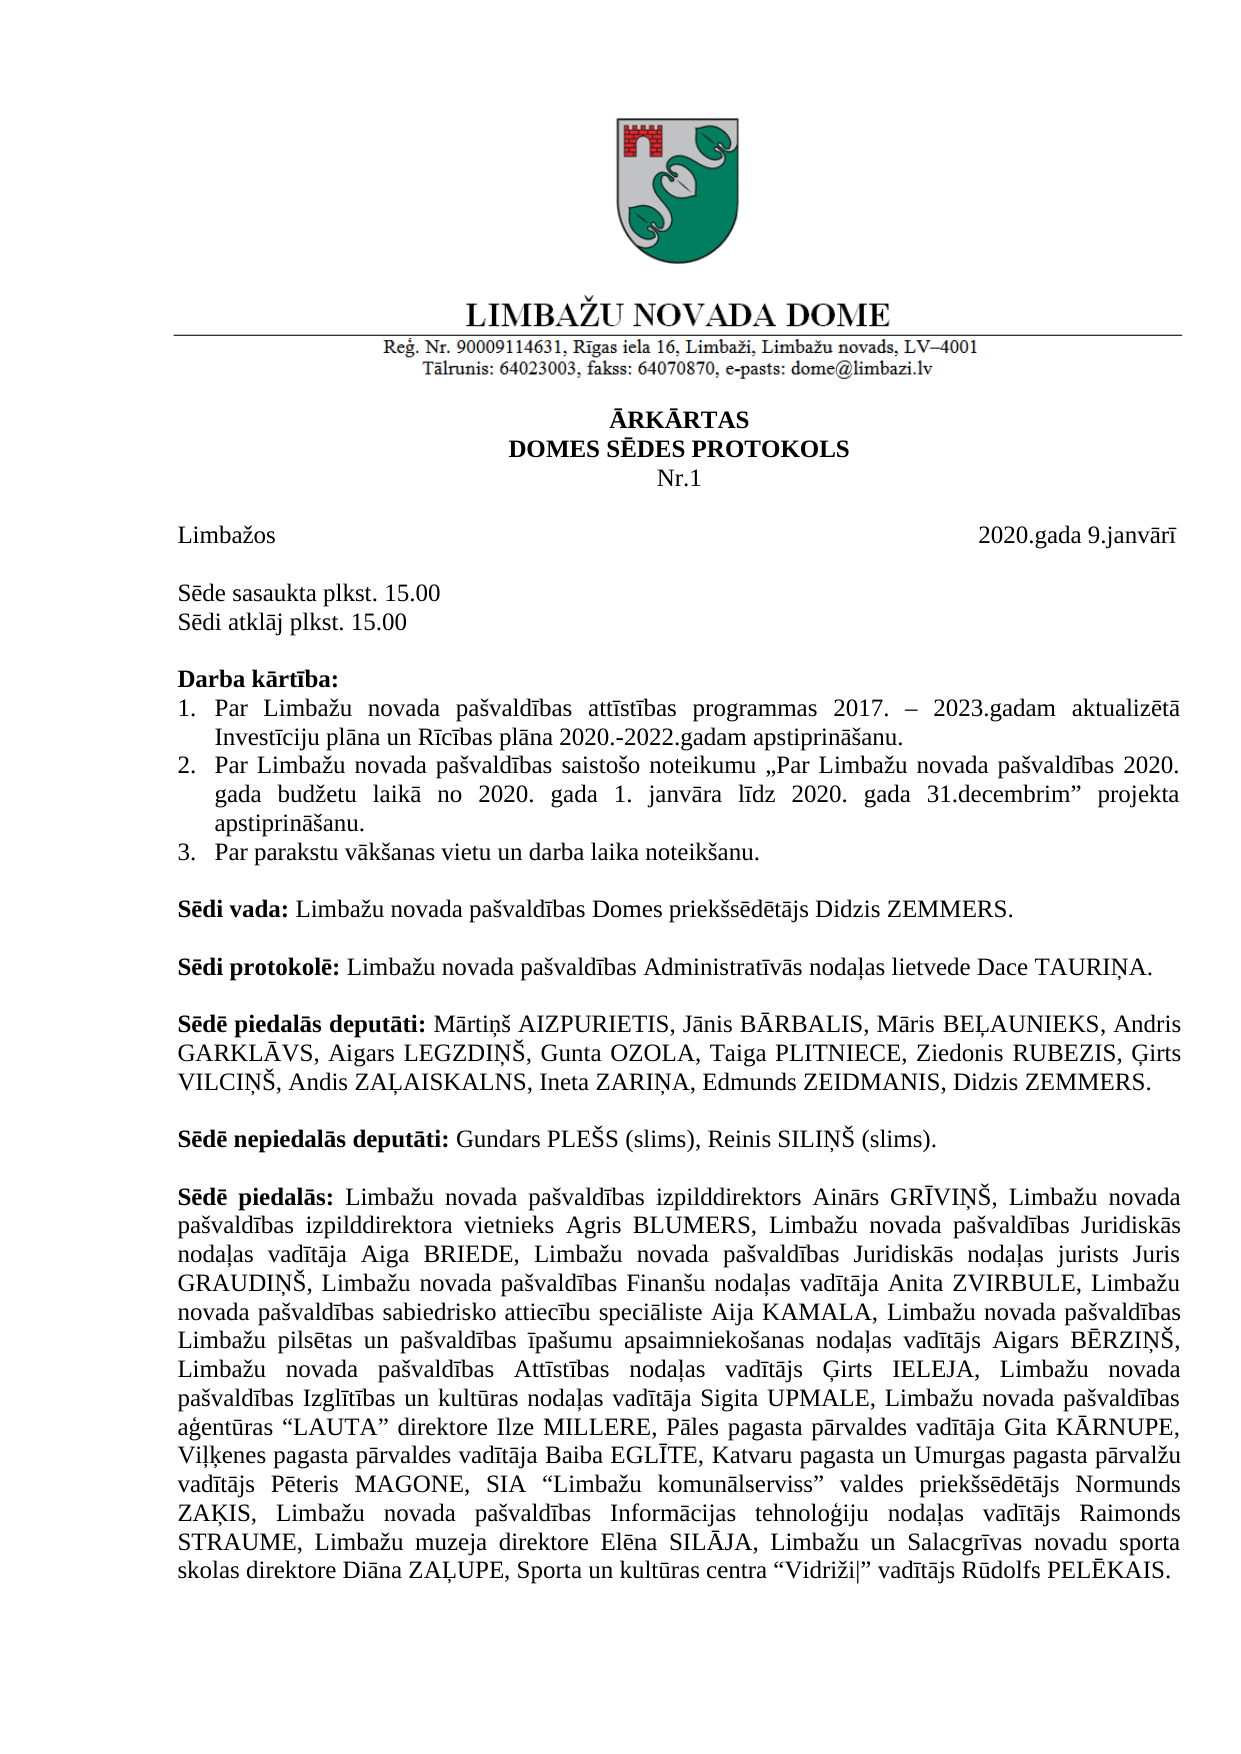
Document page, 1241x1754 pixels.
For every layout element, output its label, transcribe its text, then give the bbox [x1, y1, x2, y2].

text Sēdi vada: Limbažu novada pašvaldības Domes priekšsēdētājs Didzis ZEMMERS. [177, 894, 1181, 923]
list Par Limbažu novada pašvaldības saistošo noteikumu „Par Limbažu novada pašvaldības 2020. gada budžetu laikā no 2020. gada 1. janvāra līdz 2020. gada 31.decembrim” projekta apstiprināšanu. [177, 751, 1181, 837]
text Sēdi atklāj plkst. 15.00 [177, 607, 1181, 636]
text Sēde sasaukta plkst. 15.00 [177, 578, 1181, 607]
text Sēdi protokolē: Limbažu novada pašvaldības Administratīvās nodaļas lietvede Dace TAURIŅA. [177, 952, 1181, 981]
picture [1, 0, 1234, 378]
text Sēdē nepiedalās deputāti: Gundars Plešs (slims), Reinis SILIŅŠ (slims). [177, 1124, 1181, 1153]
list Par parakstu vākšanas vietu un darba laika noteikšanu. [177, 837, 1181, 866]
list Par Limbažu novada pašvaldības attīstības programmas 2017. – 2023.gadam aktualizētā Investīciju plāna un Rīcības plāna 2020.-2022.gadam apstiprināšanu. [177, 693, 1181, 751]
text Darba kārtība: [177, 664, 1181, 693]
text Nr.1 [177, 463, 1181, 492]
text Limbažos 2020.gada 9.janvārī [177, 521, 1181, 549]
text Sēdē piedalās deputāti: Mārtiņš AIZPURIETIS, Jānis BĀRBALIS, Māris Beļaunieks, Andris Garklāvs, Aigars Legzdiņš, Gunta Ozola, Taiga PLITNIECE, Ziedonis Rubezis, Ģirts VILCIŅŠ, Andis Zaļaiskalns, Ineta ZARIŅA, Edmunds Zeidmanis, Didzis Zemmers. [177, 1009, 1181, 1096]
text DOMES SĒDES PROTOKOLS [177, 434, 1181, 463]
text Sēdē piedalās: Limbažu novada pašvaldības izpilddirektors Ainārs GRĪVIŅŠ, Limbažu novada pašvaldības izpilddirektora vietnieks Agris BLUMERS, Limbažu novada pašvaldības Juridiskās nodaļas vadītāja Aiga BRIEDE, Limbažu novada pašvaldības Juridiskās nodaļas jurists Juris GRAUDIŅŠ, Limbažu novada pašvaldības Finanšu nodaļas vadītāja Anita ZVIRBULE, Limbažu novada pašvaldības sabiedrisko attiecību speciāliste Aija KAMALA, Limbažu novada pašvaldības Limbažu pilsētas un pašvaldības īpašumu apsaimniekošanas nodaļas vadītājs Aigars BĒRZIŅŠ, Limbažu novada pašvaldības Attīstības nodaļas vadītājs Ģirts IELEJA, Limbažu novada pašvaldības Izglītības un kultūras nodaļas vadītāja Sigita UPMALE, Limbažu novada pašvaldības aģentūras “LAUTA” direktore Ilze MILLERE, Pāles pagasta pārvaldes vadītāja Gita KĀRNUPE, Viļķenes pagasta pārvaldes vadītāja Baiba EGLĪTE, Katvaru pagasta un Umurgas pagasta pārvalžu vadītājs Pēteris MAGONE, SIA “Limbažu komunālserviss” valdes priekšsēdētājs Normunds ZAĶIS, Limbažu novada pašvaldības Informācijas tehnoloģiju nodaļas vadītājs Raimonds STRAUME, Limbažu muzeja direktore Elēna SILĀJA, Limbažu un Salacgrīvas novadu sporta skolas direktore Diāna ZAĻUPE, Sporta un kultūras centra “Vidriži|” vadītājs Rūdolfs PELĒKAIS. [177, 1182, 1181, 1584]
text ĀRKĀRTAS [177, 378, 1181, 434]
